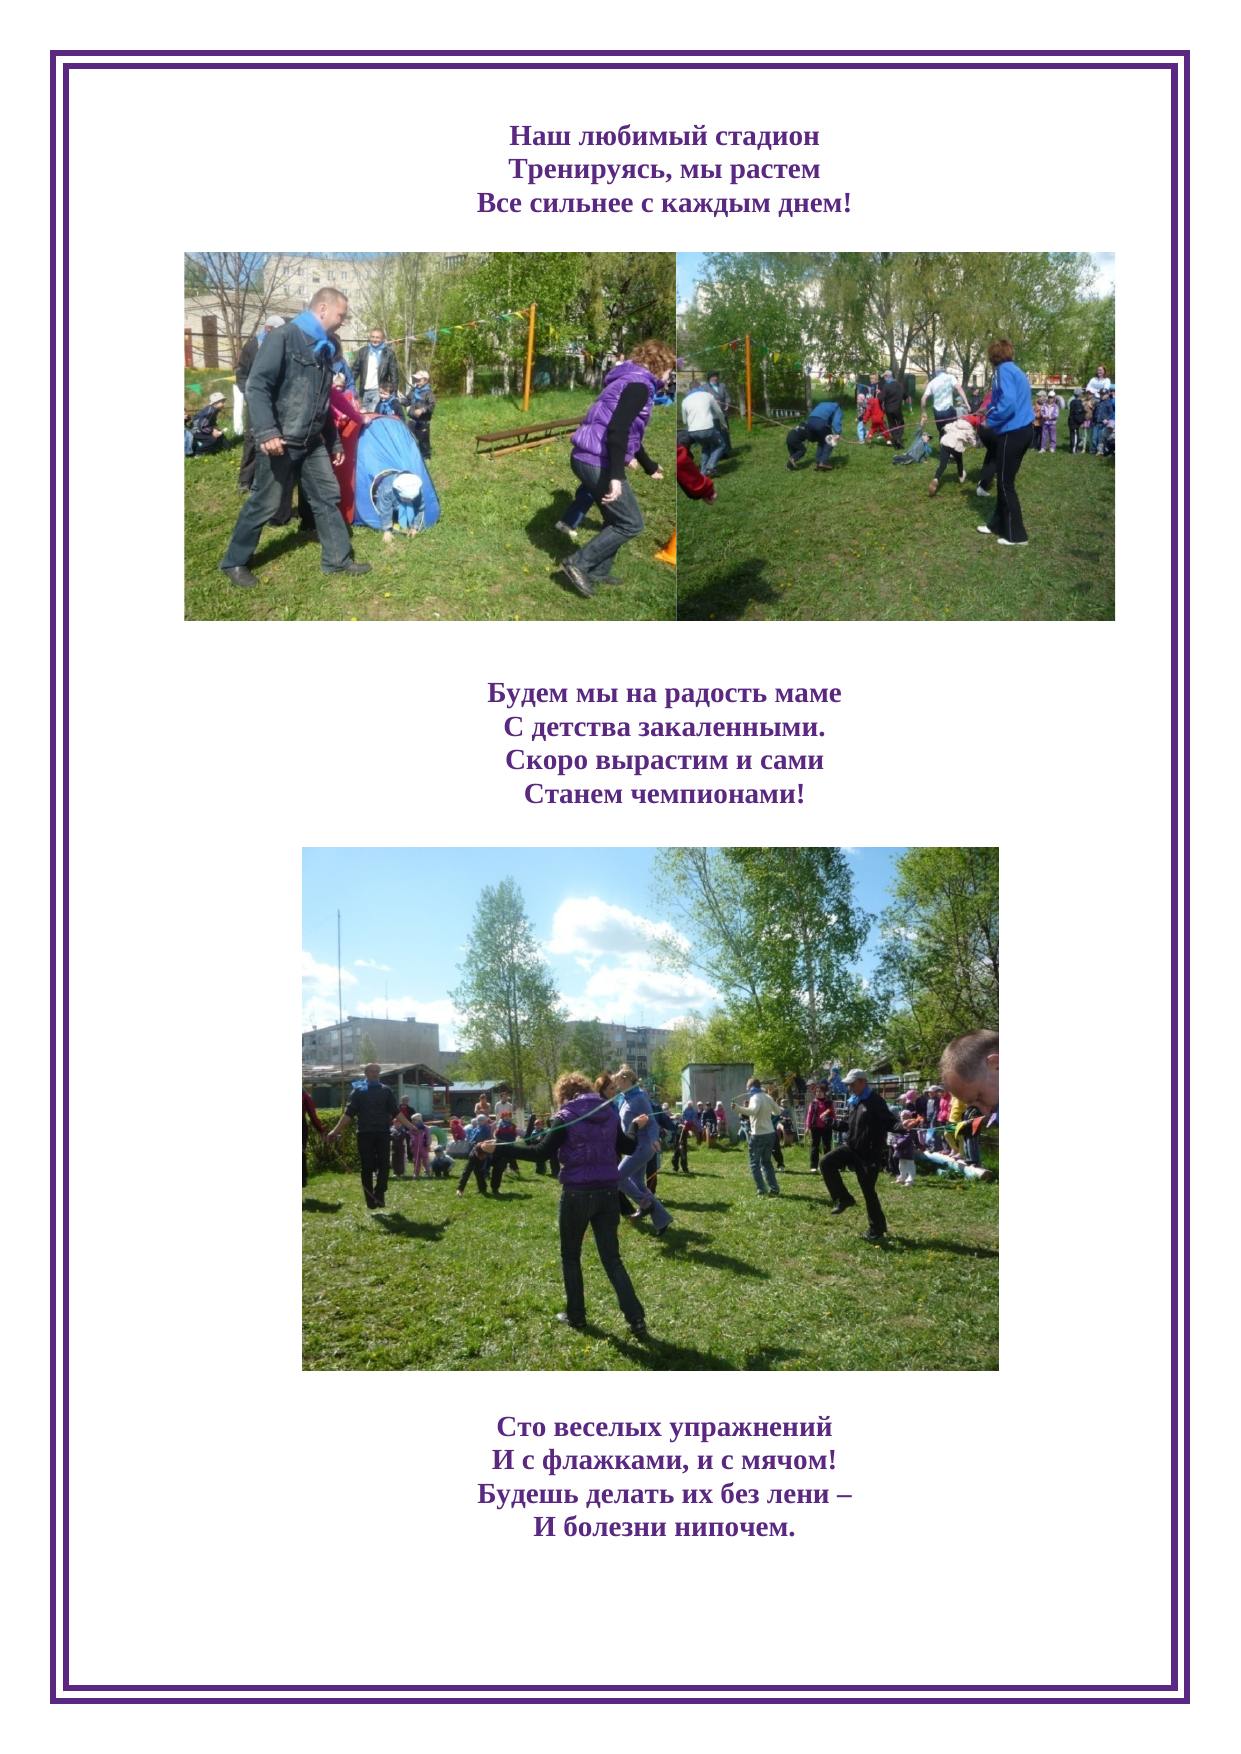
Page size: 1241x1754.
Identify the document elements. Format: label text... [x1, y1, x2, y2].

text С детства закаленными. [177, 709, 1152, 742]
text Будем мы на радость маме [177, 675, 1152, 709]
text Сто веселых упражнений [177, 1409, 1152, 1442]
text Будешь делать их без лени – [177, 1476, 1152, 1509]
text И с флажками, и с мячом! [177, 1442, 1152, 1476]
text Скоро вырастим и сами [177, 742, 1152, 776]
text Наш любимый стадион [177, 118, 1152, 152]
text Тренируясь, мы растем [177, 152, 1152, 185]
text Все сильнее с каждым днем! [177, 185, 1152, 219]
picture [302, 847, 999, 1371]
picture [184, 252, 1116, 621]
text Станем чемпионами! [177, 776, 1152, 809]
text И болезни нипочем. [177, 1509, 1152, 1543]
